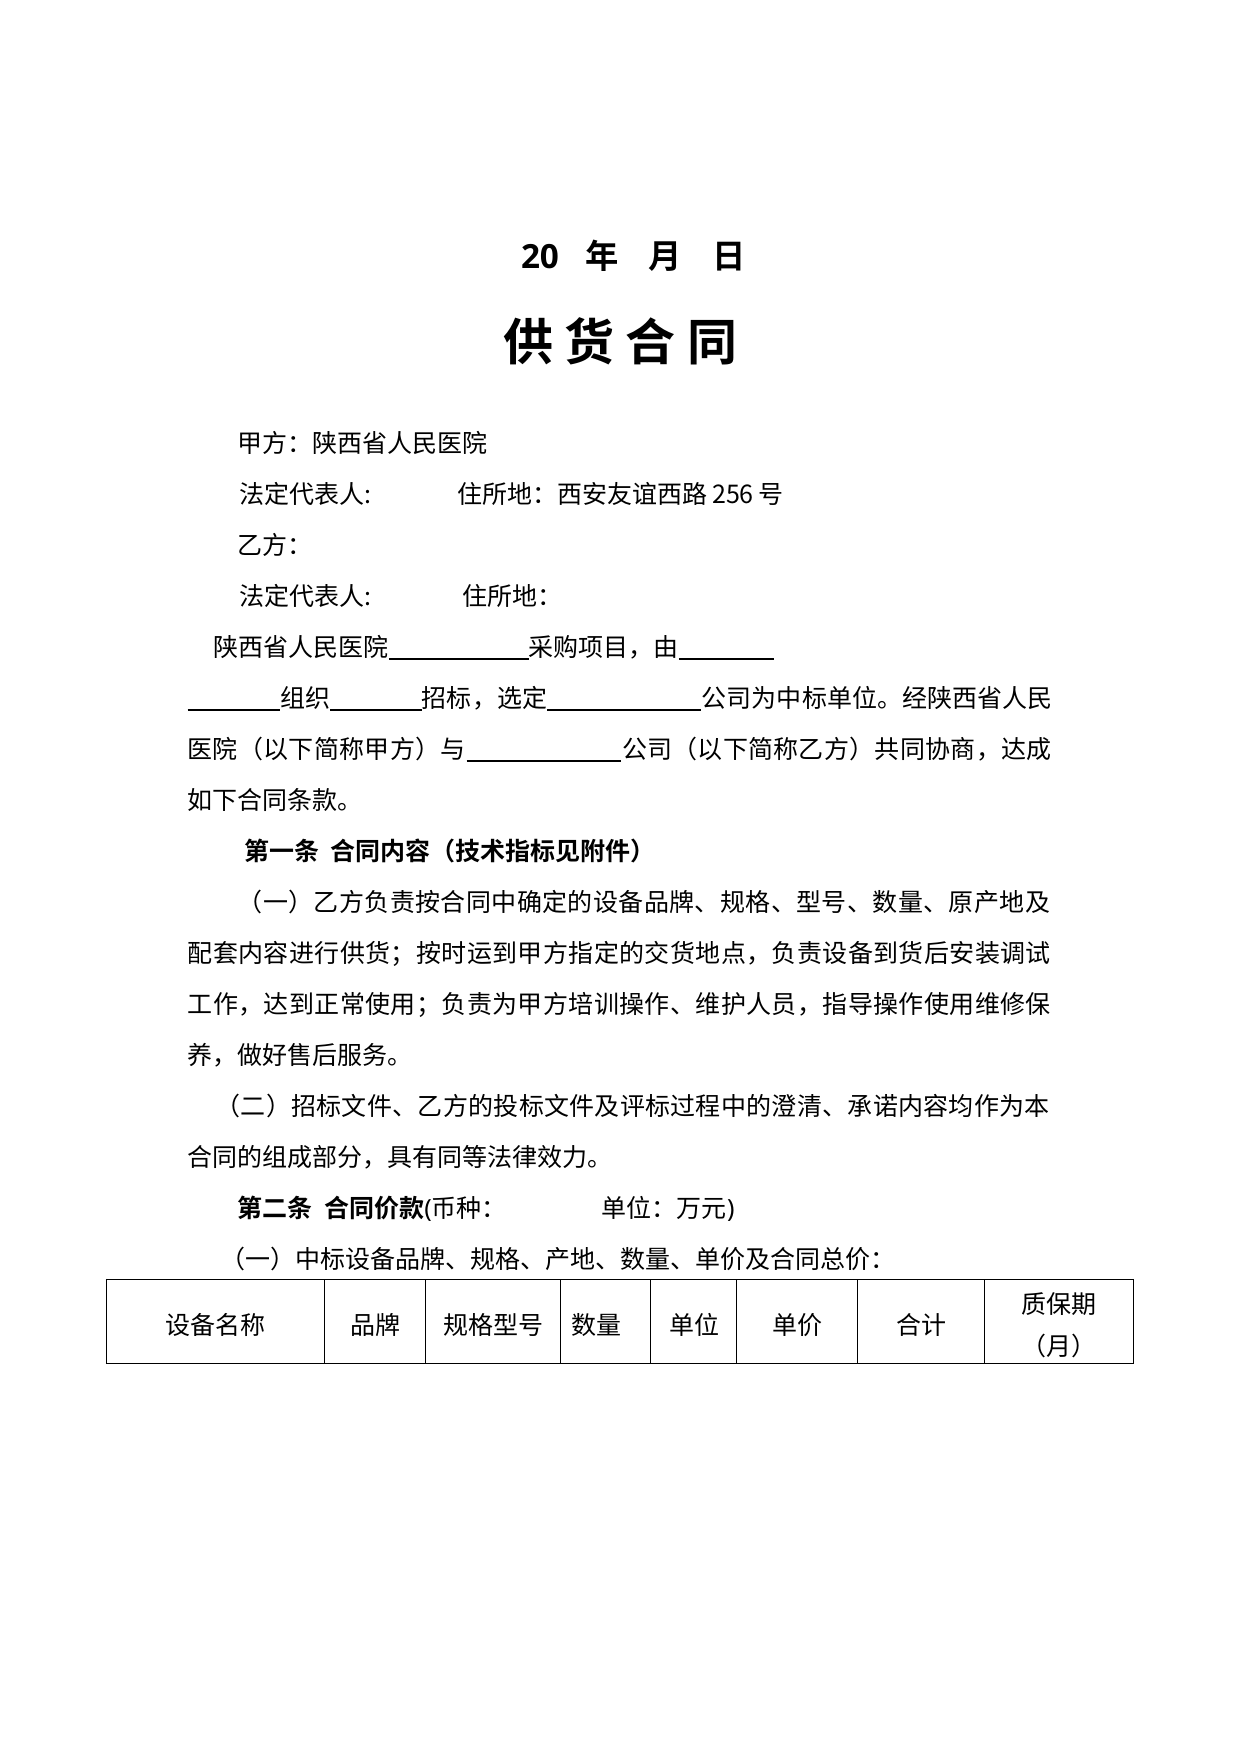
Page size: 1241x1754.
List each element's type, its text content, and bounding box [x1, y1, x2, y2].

table_header 单位 [651, 1280, 736, 1363]
table_header 规格型号 [426, 1280, 560, 1363]
text 20 年 月 日 [187, 230, 1053, 278]
table_header 设备名称 [107, 1280, 324, 1363]
table_header 品牌 [325, 1280, 425, 1363]
table_header 质保期（月） [985, 1280, 1133, 1363]
text （一）中标设备品牌、规格、产地、数量、单价及合同总价： [187, 1228, 1053, 1279]
table_header 合计 [858, 1280, 984, 1363]
table_header 数量 [561, 1280, 650, 1363]
text 甲方：陕西省人民医院 [187, 411, 1053, 462]
text 组织 招标，选定 公司为中标单位。经陕西省人民医院（以下简称甲方）与 公司（以下简称乙方）共同协商，达成如下合同条款。 [187, 666, 1053, 819]
text 乙方： [187, 513, 1053, 564]
text 供 货 合 同 [187, 303, 1053, 375]
text （一）乙方负责按合同中确定的设备品牌、规格、型号、数量、原产地及配套内容进行供货；按时运到甲方指定的交货地点，负责设备到货后安装调试工作，达到正常使用；负责为甲方培训操作、维护人员，指导操作使用维修保养，做好售后服务。 [187, 871, 1053, 1075]
text 法定代表人: 住所地：西安友谊西路256号 [187, 462, 1053, 513]
text 第二条 合同价款(币种： 单位：万元) [187, 1177, 1053, 1228]
text 法定代表人: 住所地： [187, 564, 1053, 615]
text （二）招标文件、乙方的投标文件及评标过程中的澄清、承诺内容均作为本合同的组成部分，具有同等法律效力。 [187, 1075, 1053, 1177]
text 第一条 合同内容（技术指标见附件） [187, 819, 1053, 871]
table_header 单价 [737, 1280, 857, 1363]
text 陕西省人民医院 采购项目，由 [187, 615, 1053, 666]
